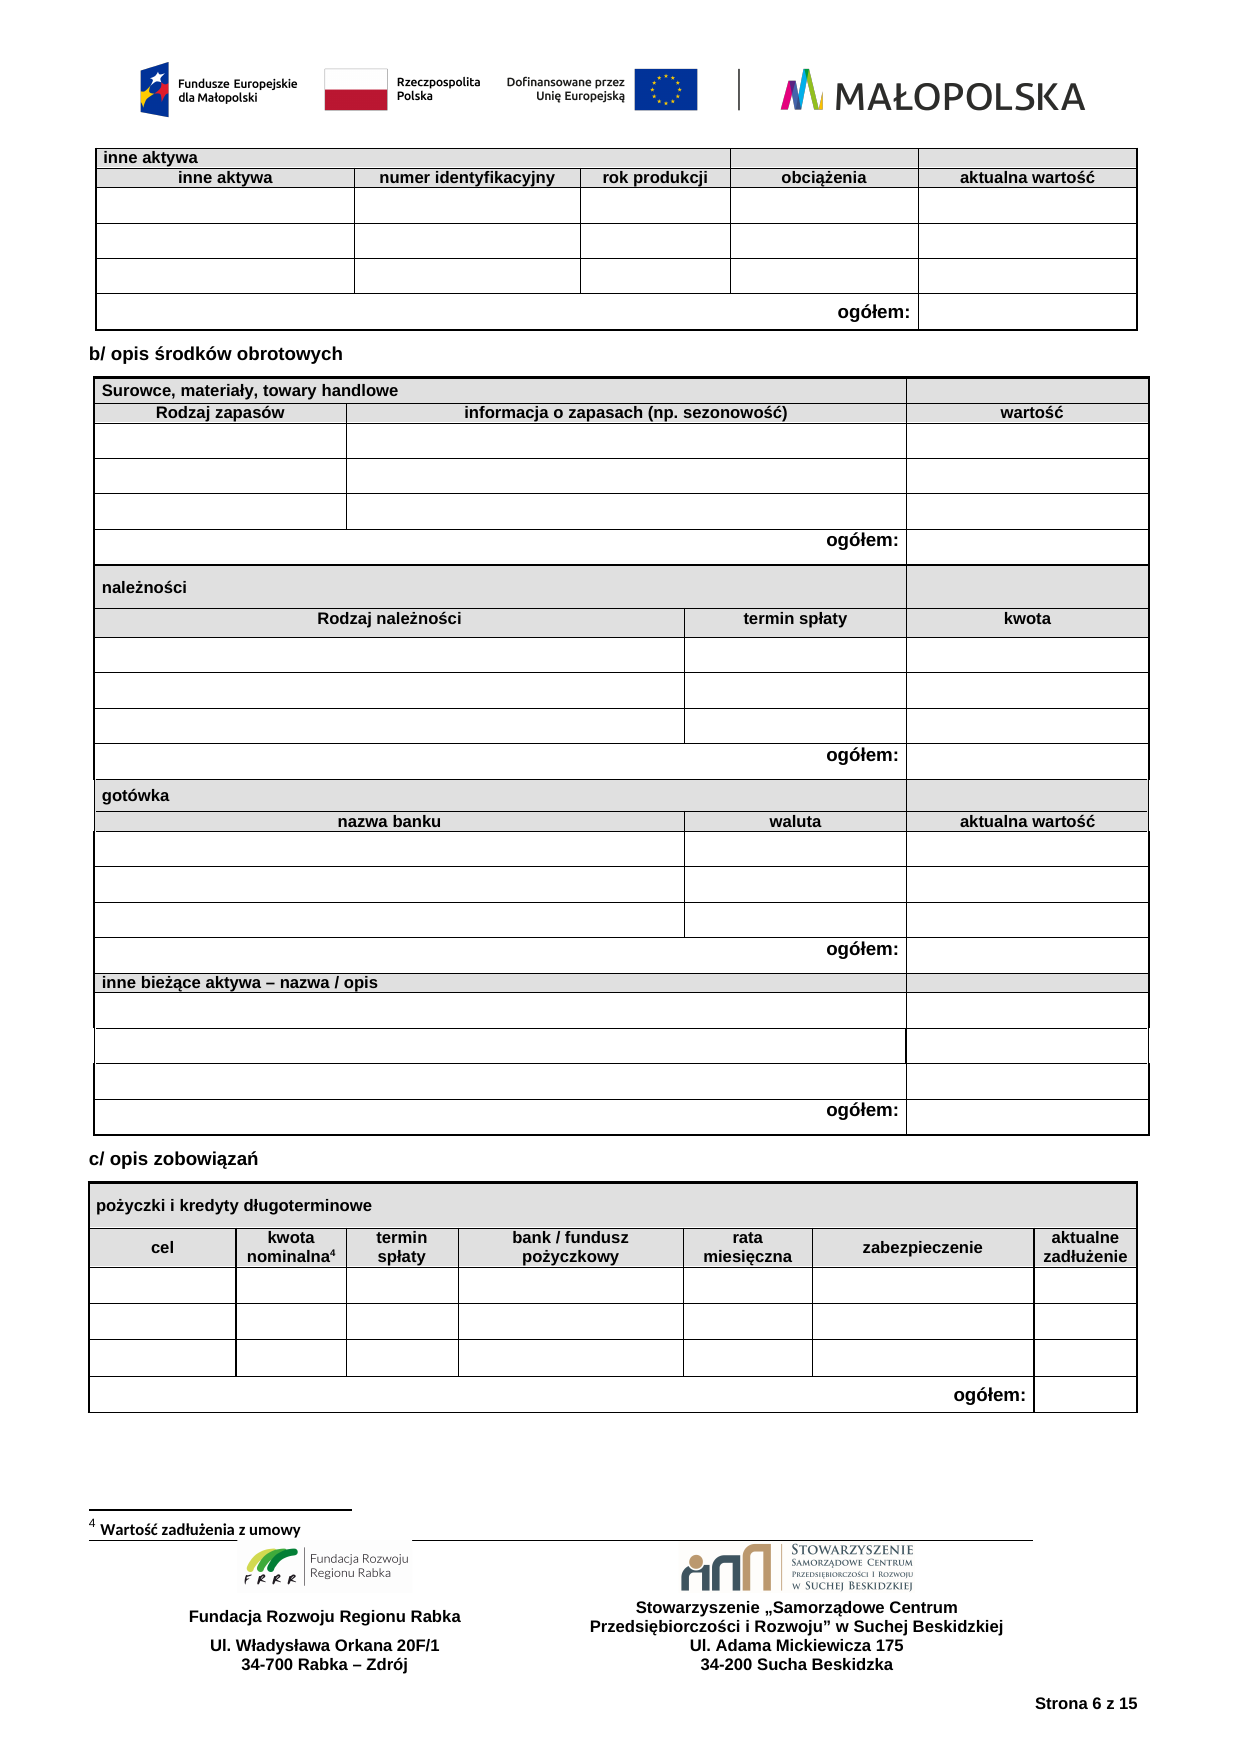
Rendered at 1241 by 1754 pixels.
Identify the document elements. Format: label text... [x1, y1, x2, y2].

table_cell [919, 224, 1136, 258]
table_cell [813, 1304, 1033, 1339]
table_cell [907, 424, 1148, 458]
table_cell rata miesięczna [684, 1229, 812, 1266]
table_cell inne aktywa [97, 169, 354, 187]
table_cell [97, 224, 354, 258]
table_cell ogółem: [95, 530, 906, 564]
table_cell [237, 1340, 346, 1376]
table_cell [813, 1268, 1033, 1303]
table_cell [919, 294, 1136, 329]
table_cell [684, 1268, 812, 1303]
table_cell [684, 1340, 812, 1376]
table_cell [347, 424, 906, 458]
table_cell [685, 832, 906, 866]
table_cell [907, 938, 1148, 972]
table_cell Rodzaj należności [95, 609, 684, 637]
table_cell [731, 188, 918, 222]
table_cell [907, 779, 1148, 811]
table_cell [97, 259, 354, 293]
table_cell [684, 1304, 812, 1339]
table_cell [95, 867, 684, 902]
table_cell [347, 494, 906, 529]
table_cell rok produkcji [581, 169, 730, 187]
table_cell [237, 1268, 346, 1303]
table_cell [95, 1028, 905, 1063]
table_cell [907, 1028, 1148, 1063]
table_cell [237, 1304, 346, 1339]
table_cell [459, 1340, 683, 1376]
table_cell termin spłaty [347, 1229, 458, 1266]
table_cell ogółem: [97, 294, 918, 329]
table_cell [907, 638, 1148, 672]
table_cell [459, 1268, 683, 1303]
table_cell [685, 903, 906, 937]
table_cell [347, 1268, 458, 1303]
table_cell [95, 673, 684, 708]
table_cell [95, 494, 346, 529]
table_cell [919, 259, 1136, 293]
table_cell [97, 188, 354, 222]
table_cell ogółem: [95, 1100, 906, 1134]
table_cell ogółem: [95, 744, 906, 778]
text b/ opis środków obrotowych [89, 343, 1137, 364]
table_cell [1035, 1340, 1136, 1376]
table_header [919, 149, 1136, 167]
table_cell [907, 831, 1148, 866]
table_cell aktualna wartość [919, 169, 1136, 187]
table_cell [907, 867, 1148, 902]
table_cell [95, 1063, 906, 1098]
table_cell wartość [907, 404, 1148, 422]
table_cell [95, 832, 684, 866]
table_cell [90, 1340, 235, 1376]
table_cell kwota nominalna [237, 1229, 346, 1266]
picture [237, 1540, 413, 1593]
table_cell [581, 259, 730, 293]
table_header inne aktywa [97, 149, 730, 167]
picture [678, 1541, 915, 1593]
table_cell [907, 709, 1148, 743]
table_header [731, 149, 918, 167]
table_cell [1035, 1377, 1136, 1412]
table_cell [459, 1304, 683, 1339]
table_cell [347, 1304, 458, 1339]
table_cell [90, 1304, 235, 1339]
table_cell numer identyfikacyjny [355, 169, 580, 187]
table_cell [95, 709, 684, 743]
table_cell [95, 903, 684, 937]
table_cell [581, 188, 730, 222]
table_cell [813, 1340, 1033, 1376]
table_cell nazwa banku [95, 812, 684, 831]
table_header Surowce, materiały, towary handlowe [95, 379, 906, 403]
table_cell bank / fundusz pożyczkowy [459, 1229, 683, 1266]
table_cell [355, 188, 580, 222]
table_cell informacja o zapasach (np. sezonowość) [347, 404, 906, 422]
table_cell [907, 459, 1148, 493]
table_cell [685, 867, 906, 902]
table_cell [907, 530, 1148, 564]
table_cell [919, 188, 1136, 222]
table_cell inne bieżące aktywa – nazwa / opis [95, 974, 906, 992]
table_cell [1035, 1304, 1136, 1339]
table_cell [90, 1268, 235, 1303]
table_cell termin spłaty [685, 609, 906, 637]
table_cell [907, 1100, 1148, 1134]
table_cell [95, 638, 684, 672]
table_cell [731, 259, 918, 293]
table_cell [685, 673, 906, 708]
table_cell [907, 744, 1148, 778]
table_cell waluta [685, 812, 906, 831]
table_cell [907, 993, 1148, 1028]
table_cell [731, 224, 918, 258]
table_cell [347, 459, 906, 493]
table_cell [907, 494, 1148, 529]
table_cell [1035, 1268, 1136, 1303]
table_cell [581, 224, 730, 258]
table_cell kwota [907, 609, 1148, 637]
table_cell [907, 903, 1148, 937]
table_cell ogółem: [95, 938, 906, 972]
table_cell należności [95, 566, 906, 608]
table_cell [355, 224, 580, 258]
table_cell Rodzaj zapasów [95, 404, 346, 422]
table_cell [95, 424, 346, 458]
table_cell [685, 638, 906, 672]
table_cell [907, 1063, 1148, 1098]
table_header [907, 379, 1148, 403]
table_cell cel [90, 1229, 235, 1266]
table_cell [907, 566, 1148, 608]
table_cell obciążenia [731, 169, 918, 187]
table_cell ogółem: [90, 1377, 1033, 1412]
table_header pożyczki i kredyty długoterminowe [90, 1184, 1136, 1227]
text c/ opis zobowiązań [89, 1148, 1137, 1169]
table_cell [907, 673, 1148, 708]
picture [127, 48, 1099, 131]
table_cell aktualne zadłużenie [1035, 1229, 1136, 1266]
table_cell [355, 259, 580, 293]
table_cell zabezpieczenie [813, 1229, 1033, 1266]
table_cell [95, 993, 906, 1028]
table_cell gotówka [95, 780, 906, 811]
table_cell [907, 974, 1148, 992]
table_cell [347, 1340, 458, 1376]
table_cell [685, 709, 906, 743]
table_cell [95, 459, 346, 493]
table_cell aktualna wartość [907, 811, 1148, 831]
